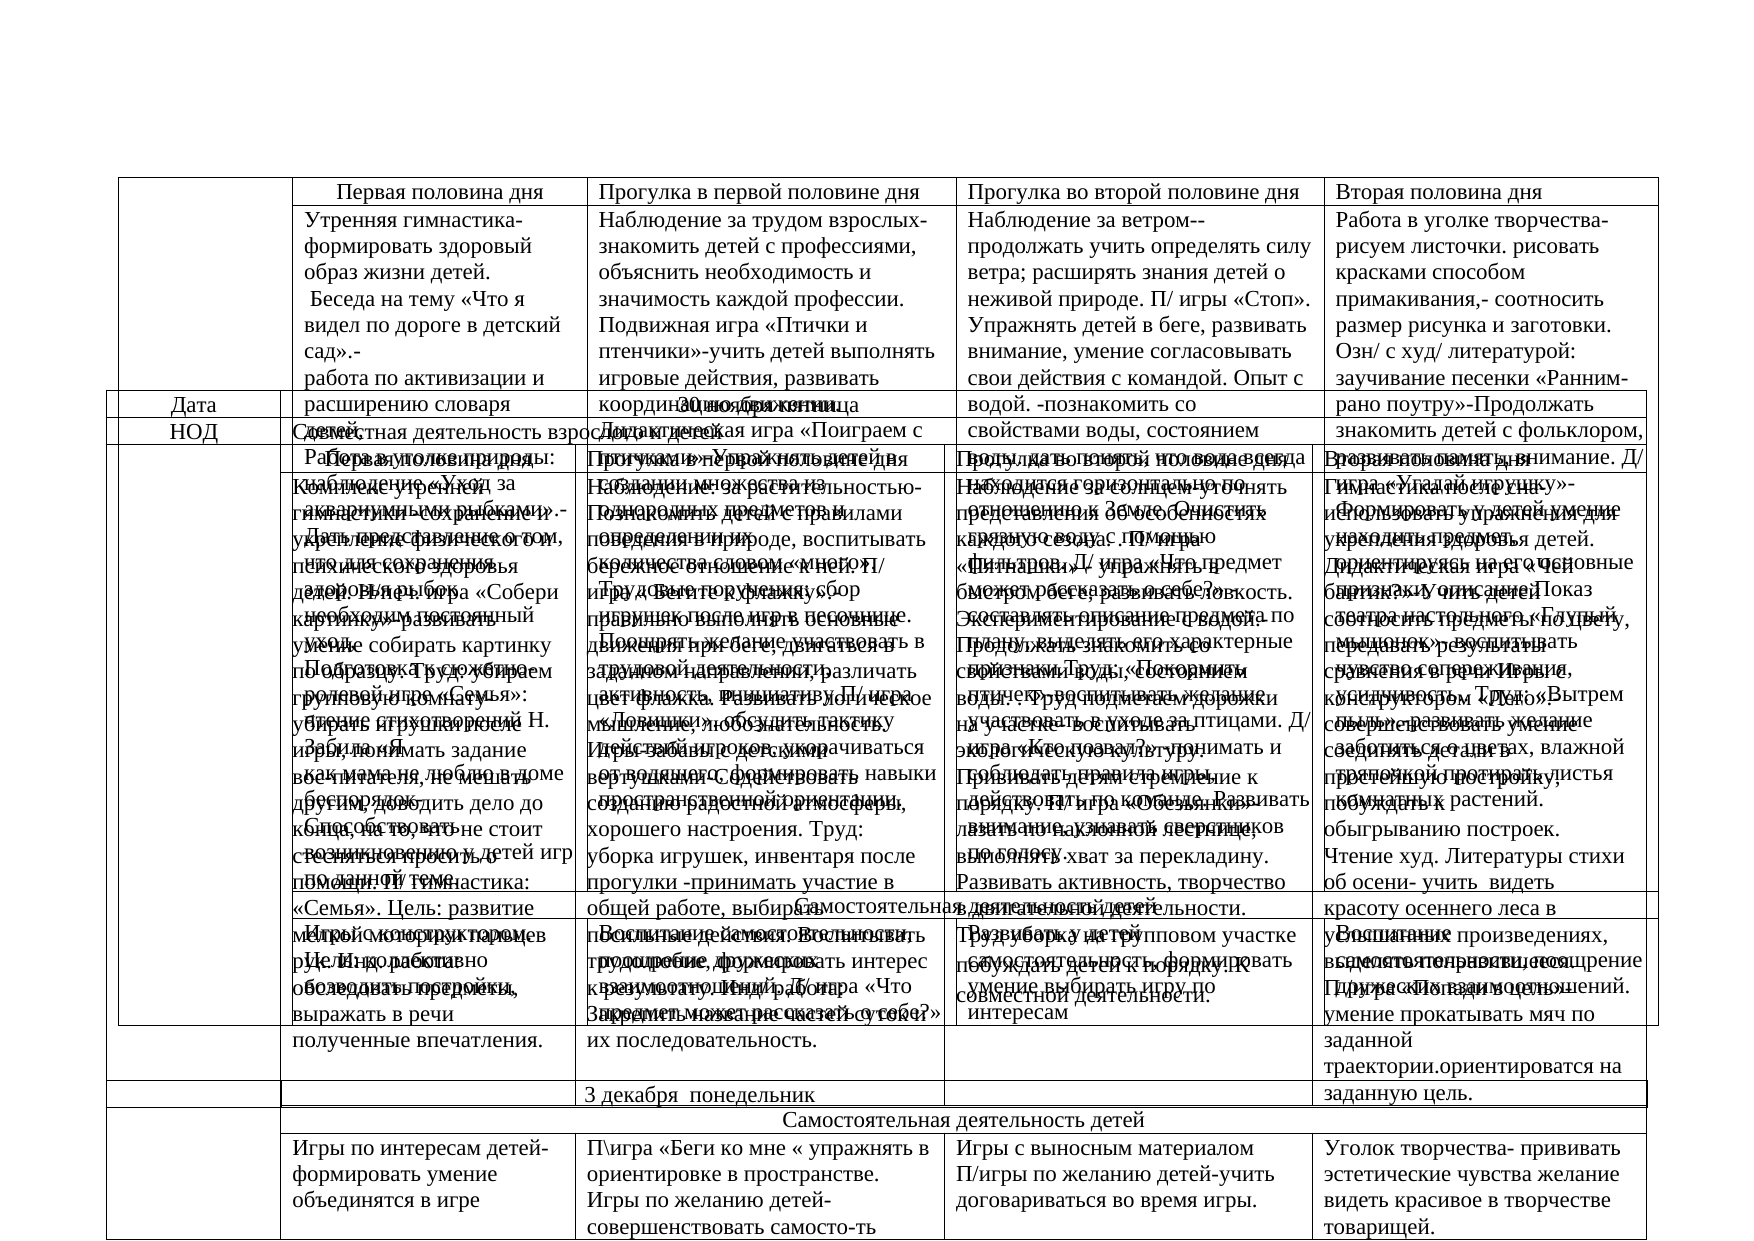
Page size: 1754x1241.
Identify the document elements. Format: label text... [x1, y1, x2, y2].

table_cell Самостоятельная деятельность детей [281, 1106, 1646, 1133]
table_cell Наблюдение за солнцем-уточнять представления об особенностях каждого сезона. . П/ игра «Пятнашки» - упражнять в быстром беге; развивать ловкость. Экспериментирование с водой.-Продолжать знакомить со свойствами воды, состоянием воды. . Труд подметаем дорожки на участке- воспитывать экологическую культуру. Прививать детям стремление к порядку. П/ игра «Обезьянки»-лазать по наклонной лестнице, выполнять хват за перекладину. Развивать активность, творчество в двигательной деятельности. Труд уборка на групповом участке побуждать детей к порядку. К совместной деятельности. [945, 473, 1312, 1105]
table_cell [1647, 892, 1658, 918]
table_cell Прогулка во второй половине дня [957, 178, 1324, 204]
table_cell Работа в уголке творчества- рисуем листочки. рисовать красками способом примакивания,- соотносить размер рисунка и заготовки. Озн/ с худ/ литературой: заучивание песенки «Ранним-рано поутру»-Продолжать знакомить детей с фольклором, развивать память, внимание. Д/ игра «Угадай игрушку»-Формировать у детей умение находить предмет, ориентируясь на его основные признаки, описание.Показ театра настольного «Глупый мышонок»- воспитывать чувство сопереживания, усидчивость.. Труд: «Вытрем пыль».-развивать желание заботиться о цветах, влажной тряпочкой протирать листья комнатных растений. [1325, 206, 1658, 891]
table_cell Вторая половина дня [1313, 445, 1646, 472]
table_cell Первая половина дня [281, 445, 575, 472]
table_header 30 ноября пятница [281, 391, 1646, 417]
table_cell Совместная деятельность взрослого и детей [281, 418, 1646, 444]
table_cell Комплекс утренней гимнастики -сохранение и укрепление физического и психического здоровья детей. Н/печ. игра «Собери картинку»-развивать умение собирать картинку по образцу. Труд: убираем групповую комнату-убирать игрушки после игры, понимать задание вос-питателя, не мешать другим, доводить дело до конца, на то, что не стоит стесняться просить о помощи. П/ гимнастика: «Семья». Цель: развитие мелкой моторики пальцев рук. Инд. работа: обследовать предметы, выражать в речи полученные впечатления. [281, 473, 575, 1105]
table_cell Прогулка в первой половине дня [576, 445, 944, 472]
table_cell Гимнастика после сна-использовать упражнения для укрепления здоровья детей. Дидактическая игра «Чей бантик?»-Учить детей соотносить предметы по цвету, передавать результаты сравнения в речи Игры с конструктором «Лего».-совершенствовать умение соединять детали в простейшую постройку, побуждать к обыгрыванию построек. Чтение худ. Литературы стихи об осени- учить видеть красоту осеннего леса в услышанных произведениях, выделять понравившееся. П /игра «Попади в цель»-умение прокатывать мяч по заданной траектории.ориентироватся на заданную цель. [1313, 473, 1646, 1105]
table_header Дата [107, 391, 280, 417]
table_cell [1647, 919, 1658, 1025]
table_cell [107, 445, 280, 1239]
table_cell Наблюдение за трудом взрослых-знакомить детей с профессиями, объяснить необходимость и значимость каждой профессии. Подвижная игра «Птички и птенчики»-учить детей выполнять игровые действия, развивать координацию движении. Дидактическая игра «Поиграем с птичками»-Упражнять детей в создании множества из однородных предметов и определении их количества словом «много». Трудовые поручения: сбор игрушек после игр в песочнице. Поощрять желание участвовать в трудовой деятельности, активность, инициативу.П/ игра «Ловишки». обсудить тактику действий игроков, укорачиваться от водящего, формировать навыки пространственной ориентации. [588, 206, 956, 390]
table_cell Наблюдение за ветром--продолжать учить определять силу ветра; расширять знания детей о неживой природе. П/ игры «Стоп». Упражнять детей в беге, развивать внимание, умение согласовывать свои действия с командой. Опыт с водой. -познакомить со свойствами воды, состоянием воды. дать понять, что вода всегда находится горизонтально по отношению к Земле. Очистить грязную воду с помощью фильтров. Д/ игра «Что предмет может рассказать о себе?» -составлять описание предмета по плану, выделять его характерные признаки.Труд: «Покормить птичек»-воспитывать желание участвовать в уходе за птицами. Д/ игра «Кто позвал?» -понимать и соблюдать правила игры, действовать по команде. Развивать внимание, узнавать сверстников по голосу. [957, 206, 1324, 390]
table_cell Прогулка во второй половине дня [945, 445, 1312, 472]
table_cell Наблюдение: за растительностью-Познакомить детей с правилами поведения в природе, воспитывать бережное отношение к ней. П/ игра « Бегите к флажку».-правильно выполнять основные движения при беге, двигаться в заданном направлении, различать цвет флажка. Развивать логическое мышление, любознательность. Игры-забавы с детскими вертушками-Содействовать созданию радостной атмосферы, хорошего настроения. Труд: уборка игрушек, инвентаря после прогулки -принимать участие в общей работе, выбирать посильные действия. Воспитывать трудолюбие, формировать интерес к результату. Инд/ работа: Закрепить название частей суток и их последовательность. [576, 473, 944, 1105]
table_cell Утренняя гимнастика-формировать здоровый образ жизни детей. Беседа на тему «Что я видел по дороге в детский сад».- работа по активизации и расширению словаря детей, Работа в уголке природы: наблюдение «Уход за аквариумными рыбками».-Дать представление о том, что для сохранения здоровья рыбок необходим постоянный уход, Подготовка к сюжетно-ролевой игре «Семья»: чтение стихотворений Н. Забила «Я как мама не люблю в доме беспорядок-Способствовать возникновению у детей игр по данной теме. [293, 206, 587, 390]
table_cell Уголок творчества- прививать эстетические чувства желание видеть красивое в творчестве товарищей. [1313, 1134, 1646, 1239]
table_cell Первая половина дня [293, 178, 587, 204]
table_cell Игры по интересам детей- формировать умение объединятся в игре [281, 1134, 575, 1239]
table_cell Вторая половина дня [1325, 178, 1658, 204]
table_cell НОД [107, 418, 280, 444]
table_cell Прогулка в первой половине дня [588, 178, 956, 204]
table_cell [119, 178, 292, 390]
table_cell П\игра «Беги ко мне « упражнять в ориентировке в пространстве. Игры по желанию детей- совершенствовать самосто-ть [576, 1134, 944, 1239]
table_cell Игры с выносным материалом П/игры по желанию детей-учить договариваться во время игры. [945, 1134, 1312, 1239]
